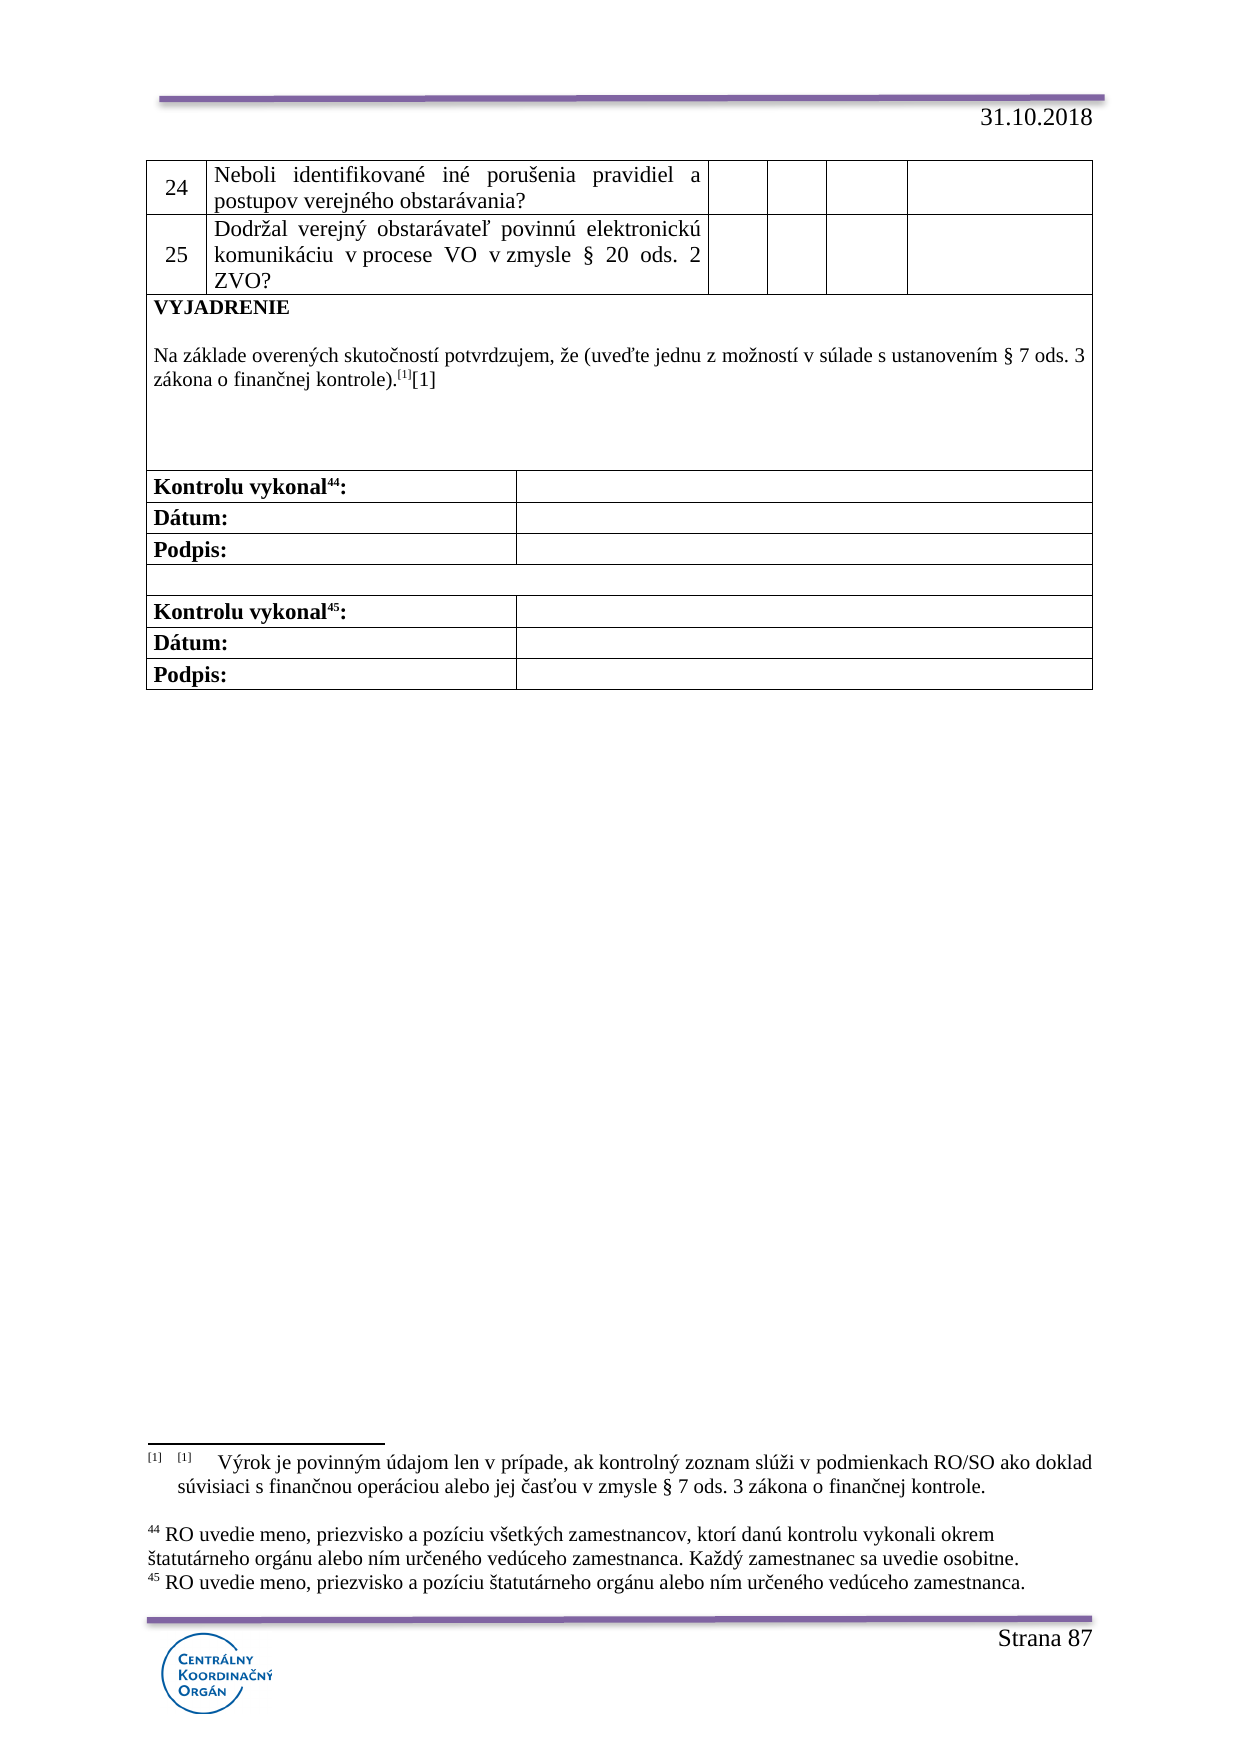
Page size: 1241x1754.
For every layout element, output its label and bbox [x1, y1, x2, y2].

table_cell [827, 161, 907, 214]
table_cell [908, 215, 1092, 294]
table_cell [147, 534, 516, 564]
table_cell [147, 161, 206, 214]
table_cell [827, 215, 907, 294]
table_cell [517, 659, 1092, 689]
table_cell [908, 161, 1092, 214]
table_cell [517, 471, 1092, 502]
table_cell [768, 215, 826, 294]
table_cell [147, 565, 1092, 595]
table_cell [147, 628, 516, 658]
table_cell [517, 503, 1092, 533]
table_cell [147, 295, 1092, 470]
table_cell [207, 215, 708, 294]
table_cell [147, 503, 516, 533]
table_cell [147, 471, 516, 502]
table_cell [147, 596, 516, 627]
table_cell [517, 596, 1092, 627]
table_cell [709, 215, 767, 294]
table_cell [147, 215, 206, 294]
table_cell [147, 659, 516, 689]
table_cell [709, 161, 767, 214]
picture [159, 1631, 272, 1713]
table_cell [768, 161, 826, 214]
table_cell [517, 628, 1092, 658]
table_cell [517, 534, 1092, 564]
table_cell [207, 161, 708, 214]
